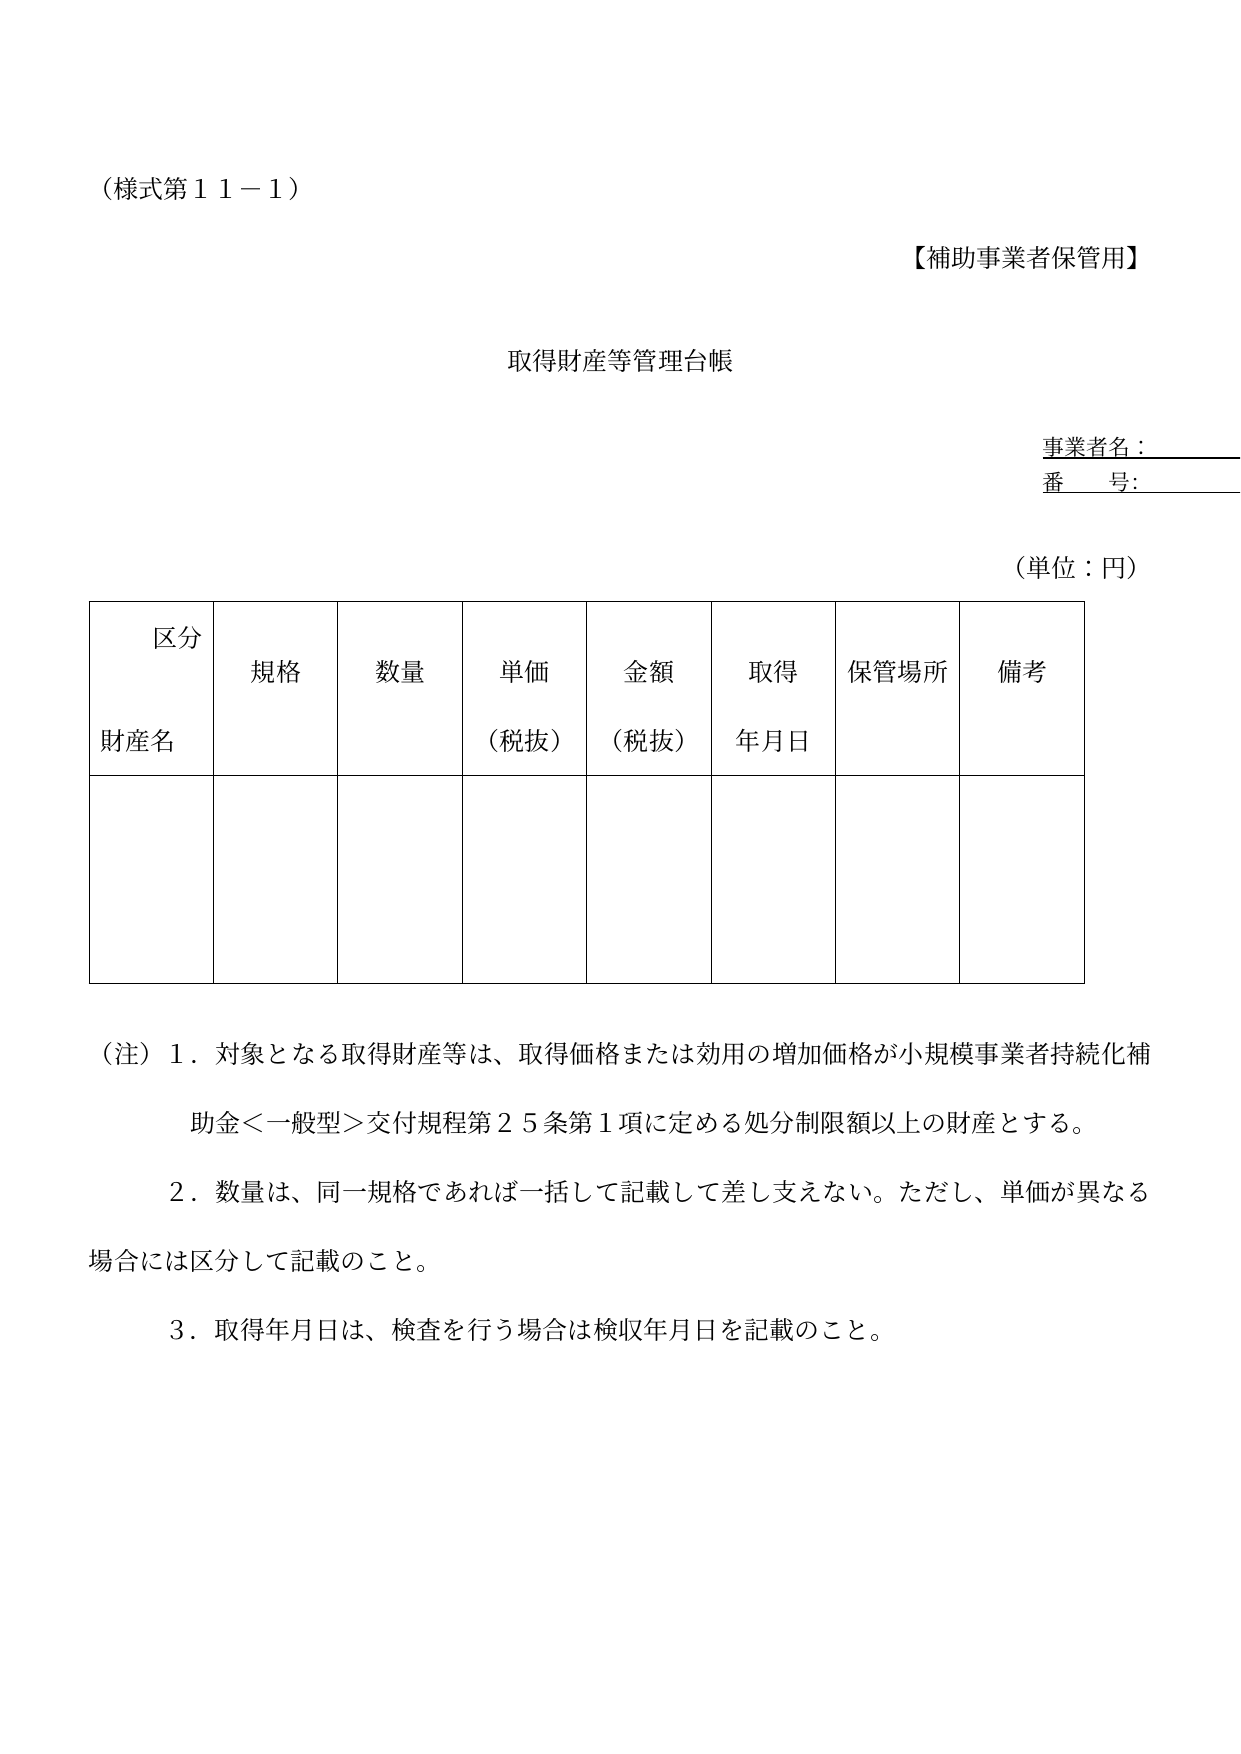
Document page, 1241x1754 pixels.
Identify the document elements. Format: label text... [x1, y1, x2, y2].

table_cell [587, 776, 711, 982]
text 番 号： [89, 463, 1152, 498]
table_header 単価 （税抜） [463, 602, 586, 774]
text ３．取得年月日は、検査を行う場合は検収年月日を記載のこと。 [89, 1294, 1152, 1363]
text ２．数量は、同一規格であれば一括して記載して差し支えない。ただし、単価が異なる 場合には区分して記載のこと。 [89, 1156, 1152, 1294]
table_header 備考 [960, 602, 1084, 774]
text 取得財産等管理台帳 [89, 325, 1152, 394]
text （単位：円） [89, 532, 1152, 601]
text 事業者名： [89, 429, 1152, 463]
text （様式第１１－１） [89, 153, 1152, 222]
table_header 区分 財産名 [90, 602, 213, 774]
table_cell [836, 776, 959, 982]
table_header 取得 年月日 [712, 602, 835, 774]
table_cell [338, 776, 462, 982]
table_header 規格 [214, 602, 337, 774]
text 【補助事業者保管用】 [89, 222, 1152, 291]
table_cell [960, 776, 1084, 982]
table_cell [463, 776, 586, 982]
table_cell [90, 776, 213, 982]
text （注）１．対象となる取得財産等は、取得価格または効用の増加価格が小規模事業者持続化補助金＜一般型＞交付規程第２５条第１項に定める処分制限額以上の財産とする。 [89, 1018, 1152, 1156]
table_header 保管場所 [836, 602, 959, 774]
table_header 金額 （税抜） [587, 602, 711, 774]
table_cell [214, 776, 337, 982]
table_header 数量 [338, 602, 462, 774]
table_cell [712, 776, 835, 982]
